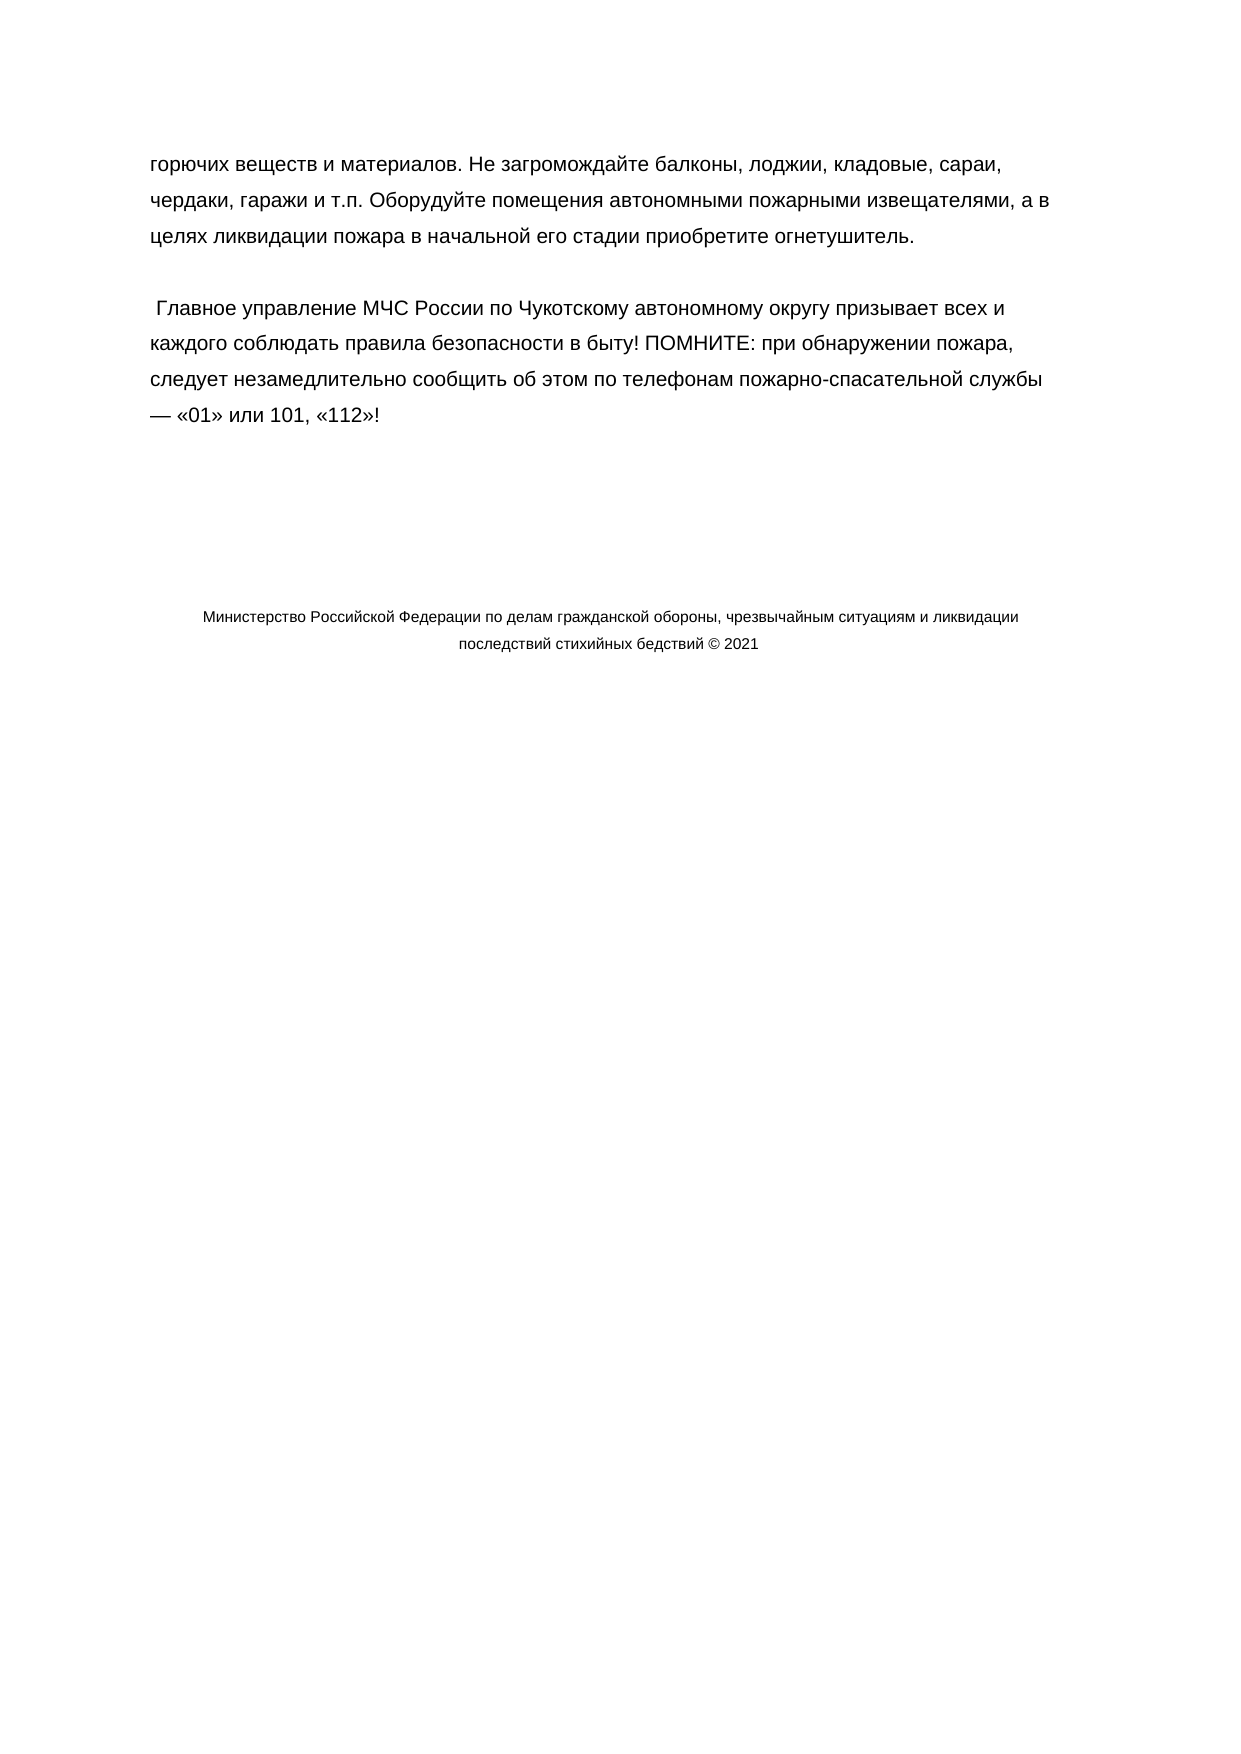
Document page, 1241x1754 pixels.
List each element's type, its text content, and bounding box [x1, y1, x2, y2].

table_cell Министерство Российской Федерации по делам гражданской обороны, чрезвычайным ситуациям и ликвидации последствий стихийных бедствий © 2021 [140, 608, 1078, 690]
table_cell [140, 150, 1078, 608]
